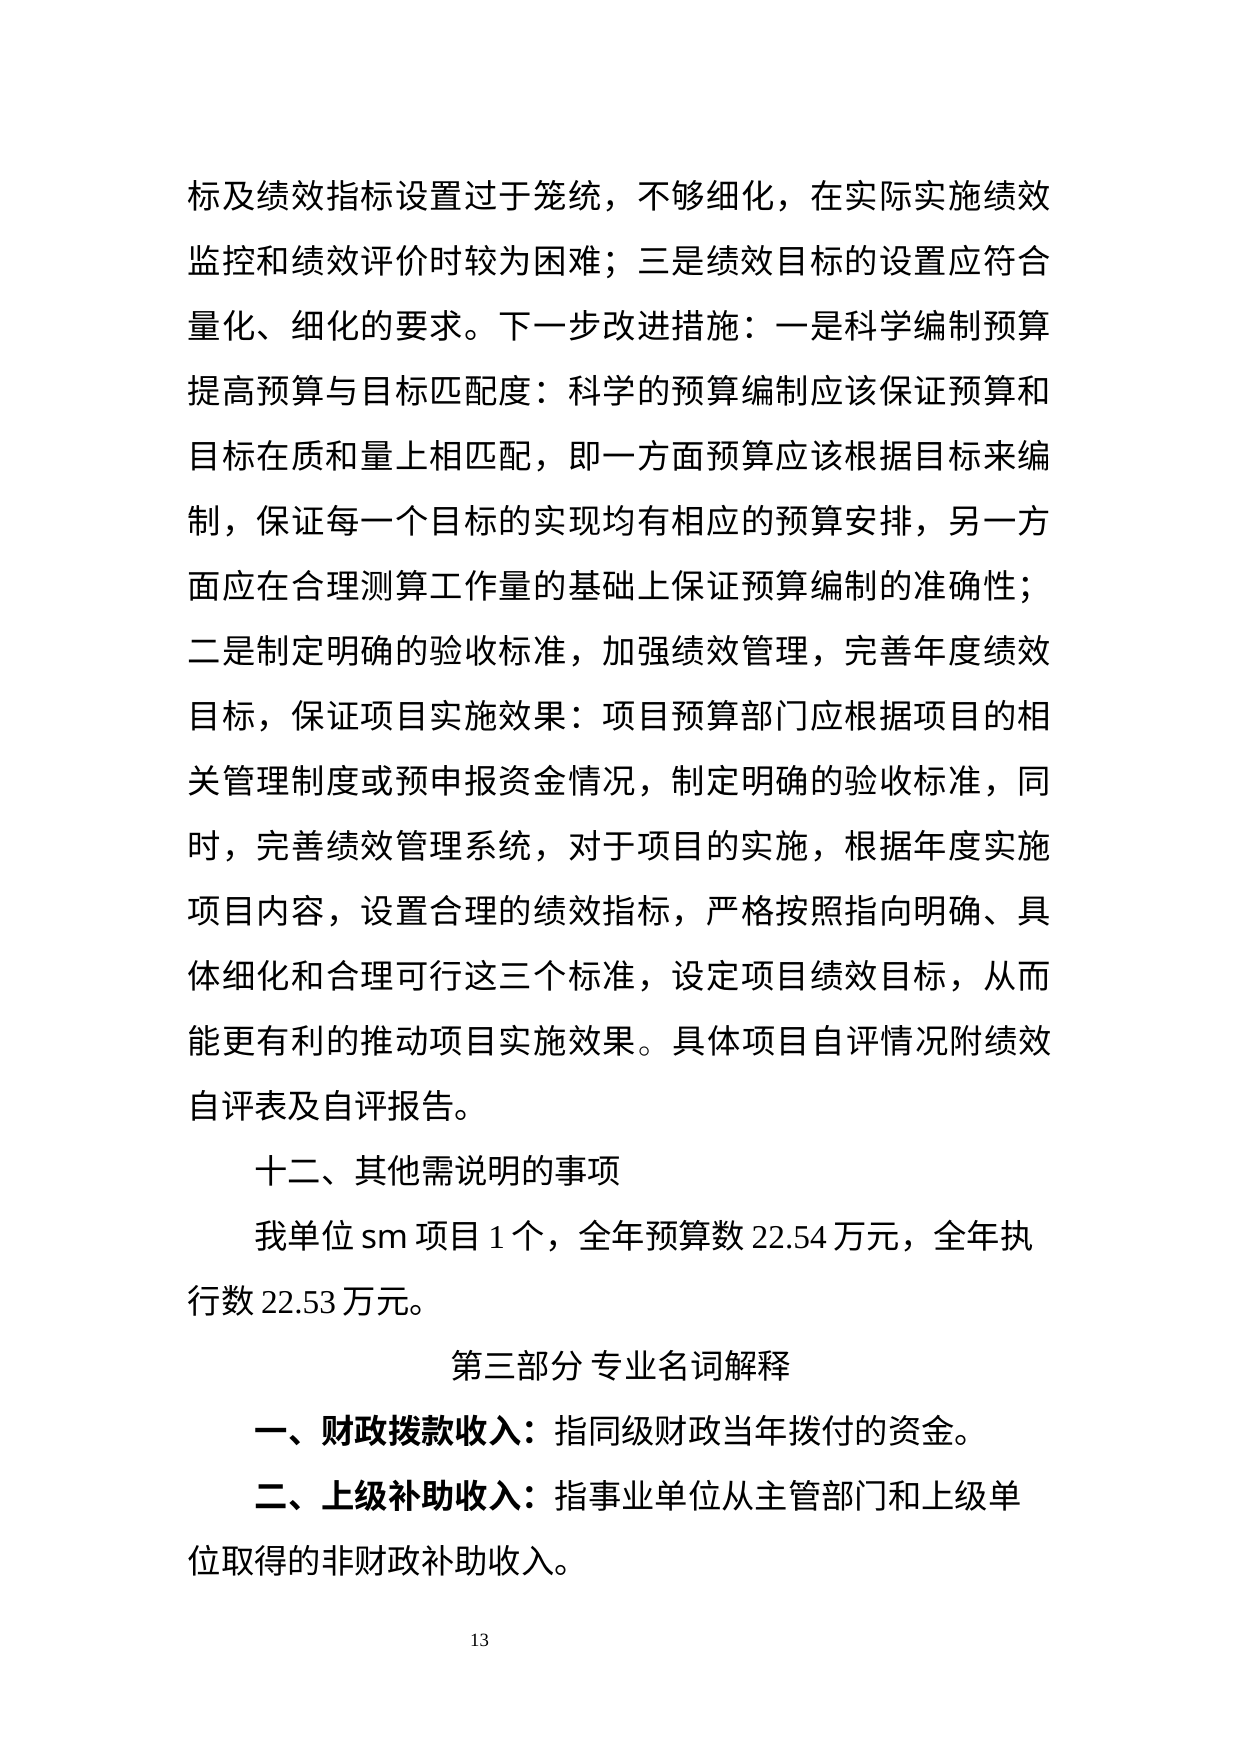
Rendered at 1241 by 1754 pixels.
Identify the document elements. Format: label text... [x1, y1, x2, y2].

text 我单位sm项目1个，全年预算数22.54万元，全年执行数22.53万元。 [187, 1202, 1053, 1332]
text 一、财政拨款收入：指同级财政当年拨付的资金。 [187, 1397, 1053, 1462]
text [187, 162, 1053, 1137]
text 二、上级补助收入：指事业单位从主管部门和上级单位取得的非财政补助收入。 [187, 1462, 1053, 1592]
text 第三部分 专业名词解释 [187, 1332, 1053, 1397]
text 十二、其他需说明的事项 [187, 1137, 1053, 1202]
